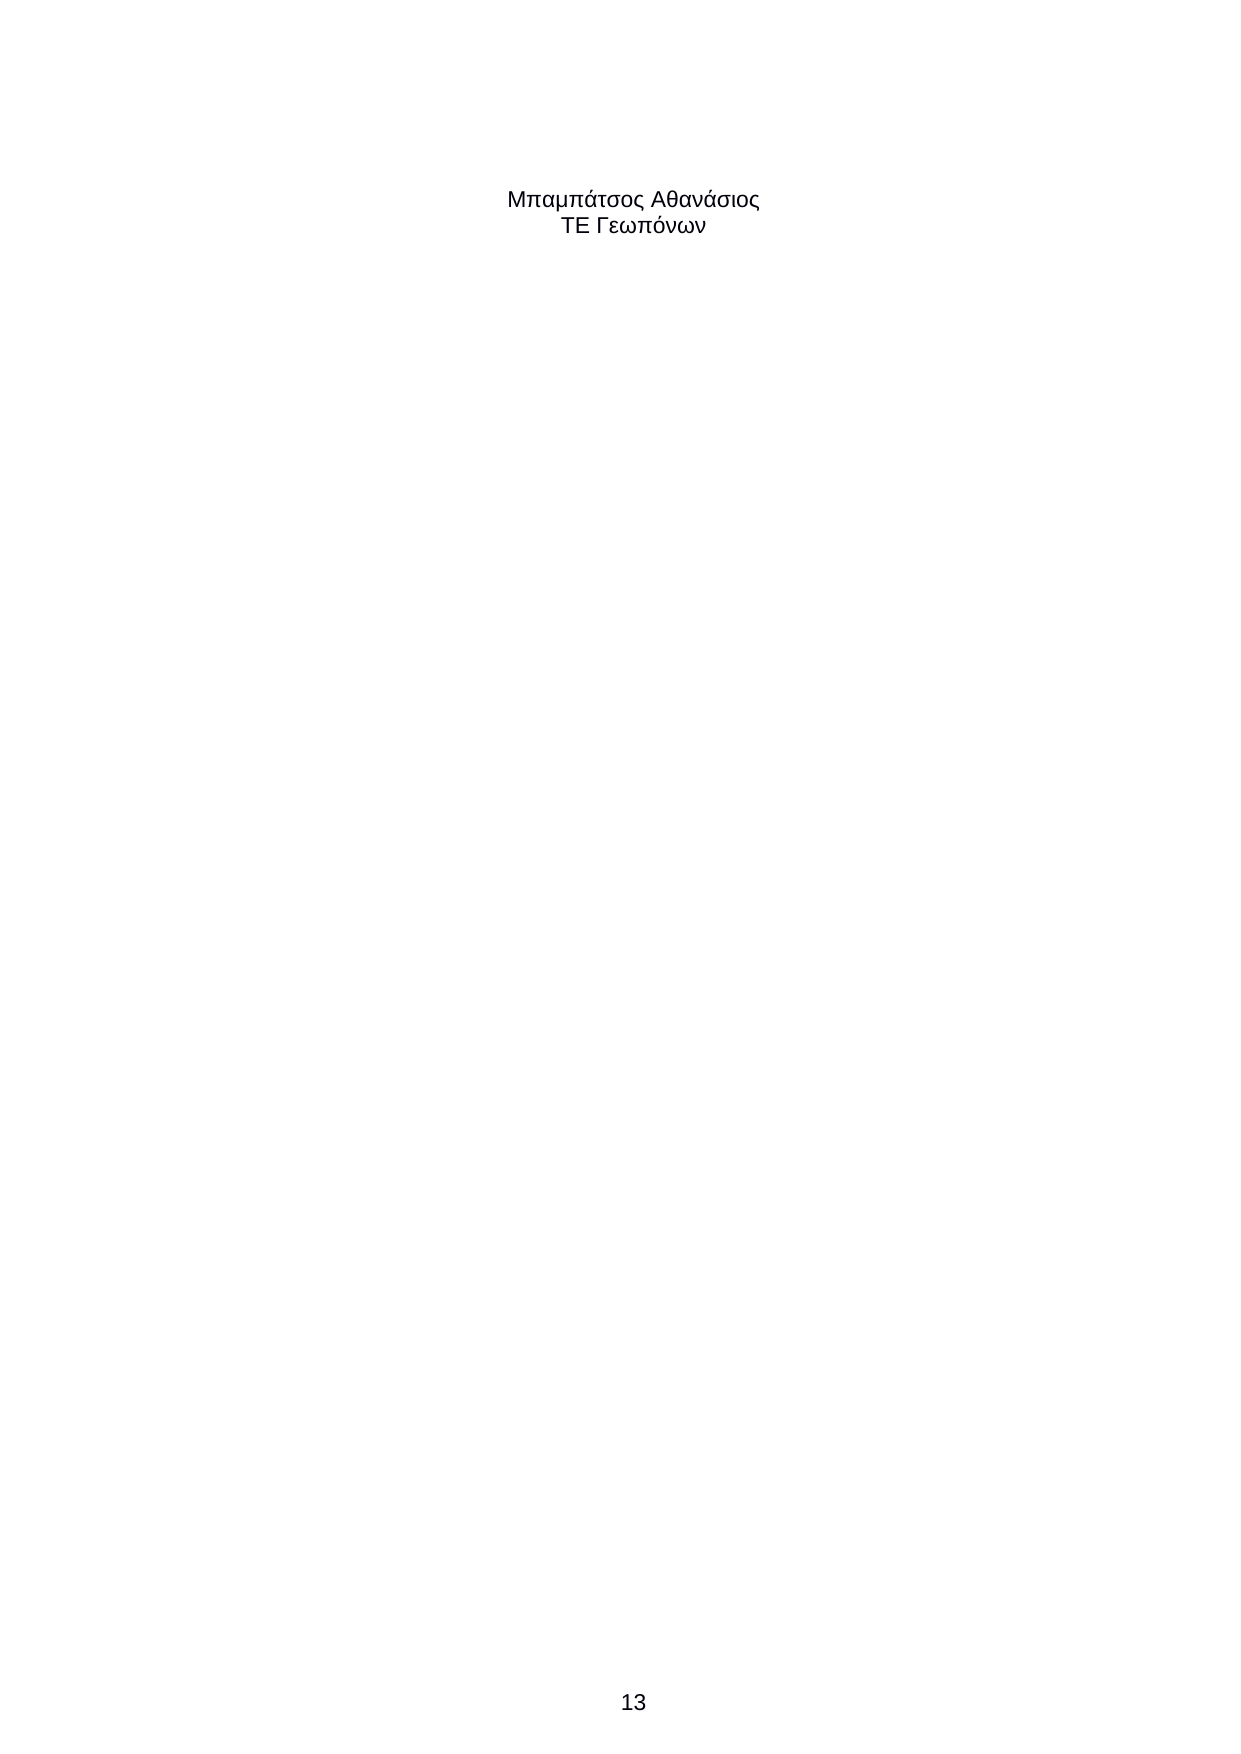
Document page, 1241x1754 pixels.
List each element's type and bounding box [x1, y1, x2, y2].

table_cell [166, 133, 1101, 238]
